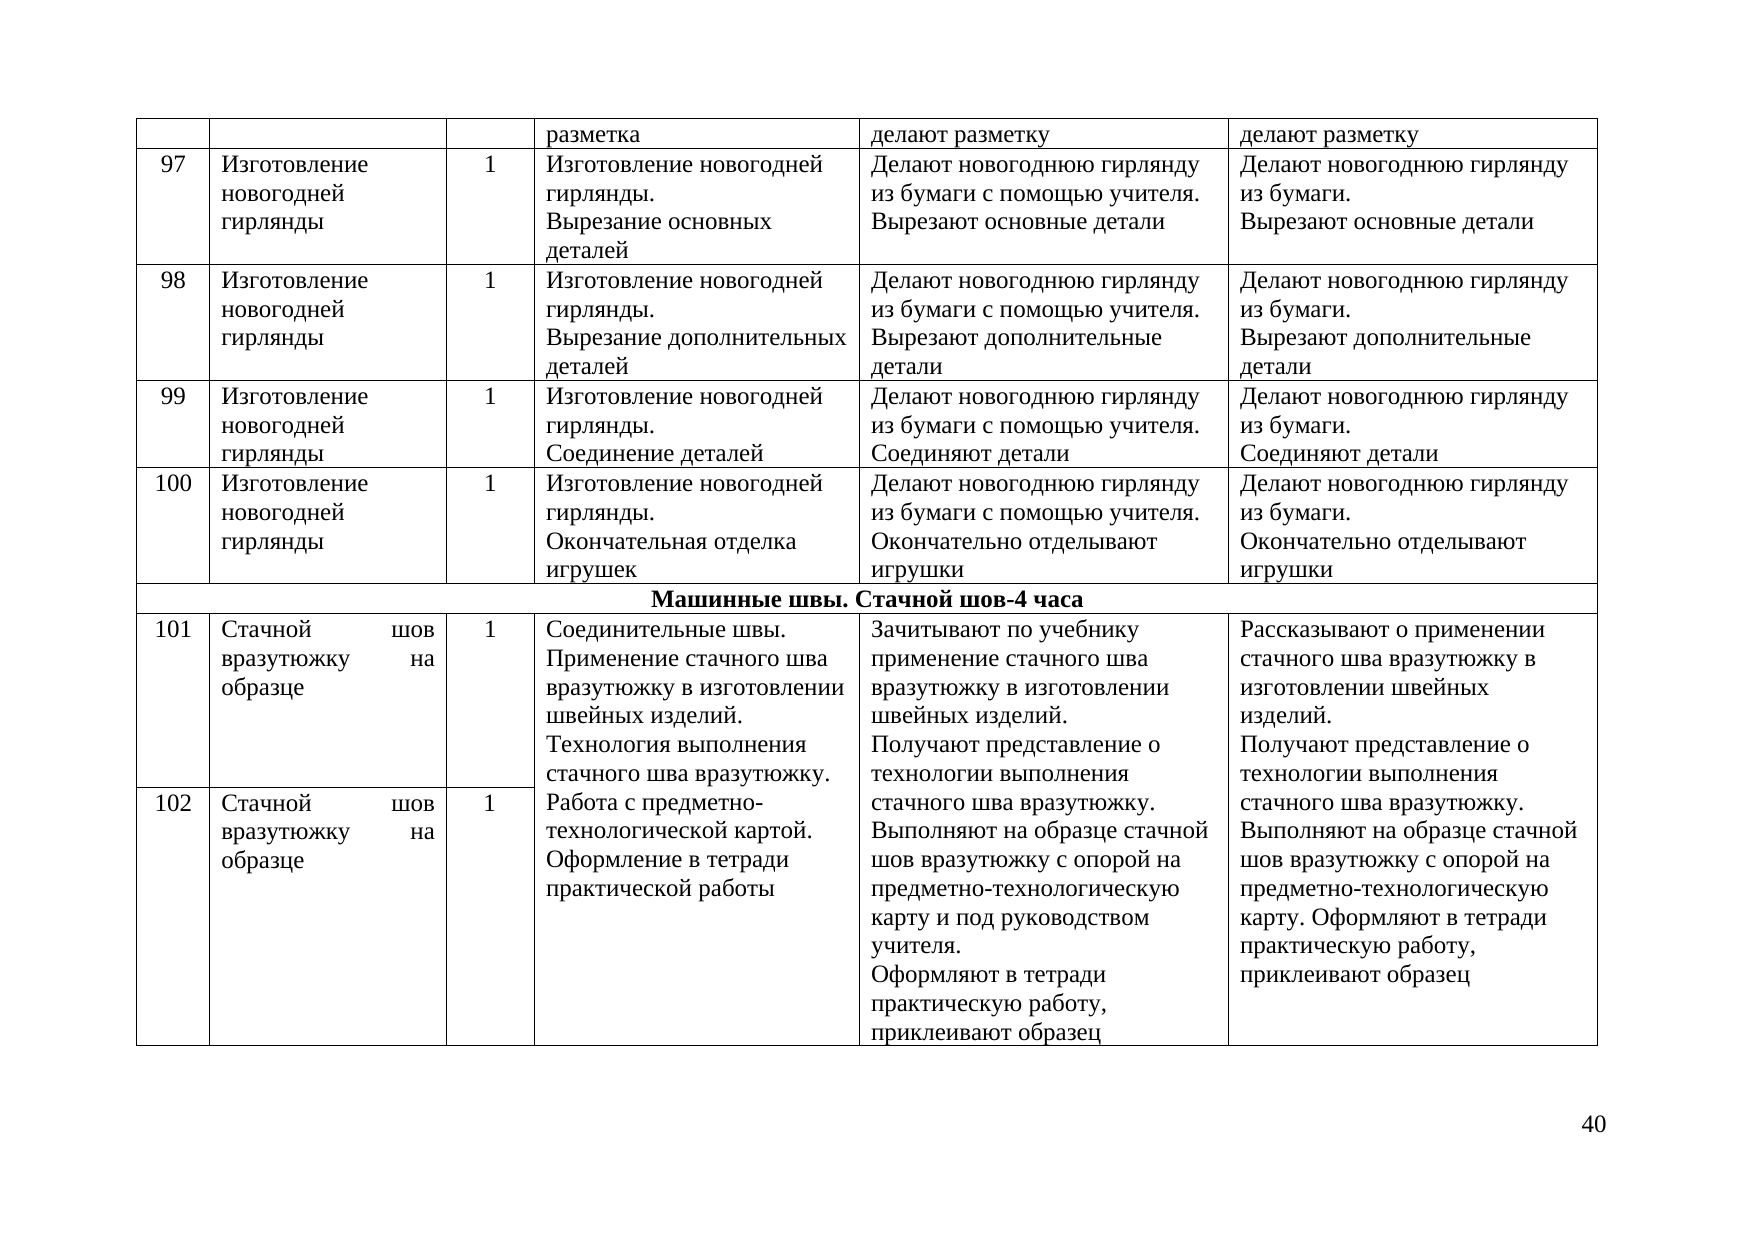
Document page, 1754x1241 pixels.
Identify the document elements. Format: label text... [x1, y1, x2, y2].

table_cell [1229, 119, 1597, 148]
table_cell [860, 119, 1228, 148]
table_cell Делают новогоднюю гирлянду из бумаги. Вырезают дополнительные детали [1229, 265, 1597, 380]
table_cell Рассказывают о применении стачного шва вразутюжку в изготовлении швейных изделий. Получают представление о технологии выполнения стачного шва вразутюжку. Выполняют на образце стачной шов вразутюжку с опорой на предметно-технологическую карту. Оформляют в тетради практическую работу, приклеивают образец [1229, 614, 1597, 1045]
table_cell Изготовление новогодней гирлянды. Соединение деталей [535, 381, 859, 467]
table_cell 1 [447, 149, 534, 264]
table_cell Машинные швы. Стачной шов-4 часа [137, 584, 1597, 613]
table_cell Зачитывают по учебнику применение стачного шва вразутюжку в изготовлении швейных изделий. Получают представление о технологии выполнения стачного шва вразутюжку. Выполняют на образце стачной шов вразутюжку с опорой на предметно-технологическую карту и под руководством учителя. Оформляют в тетради практическую работу, приклеивают образец [860, 614, 1228, 1045]
table_cell Делают новогоднюю гирлянду из бумаги с помощью учителя. Соединяют детали [860, 381, 1228, 467]
table_cell Стачной шов вразутюжку на образце [210, 788, 446, 1045]
table_cell Изготовление новогодней гирлянды [210, 265, 446, 380]
table_cell 1 [447, 614, 534, 787]
table_cell Делают новогоднюю гирлянду из бумаги. Соединяют детали [1229, 381, 1597, 467]
table_cell 1 [447, 468, 534, 583]
table_cell Изготовление новогодней гирлянды [210, 468, 446, 583]
table_cell Изготовление новогодней гирлянды. Окончательная отделка игрушек [535, 468, 859, 583]
table_cell Делают новогоднюю гирлянду из бумаги с помощью учителя. Окончательно отделывают игрушки [860, 468, 1228, 583]
table_cell 1 [447, 788, 534, 1045]
table_cell Стачной шов вразутюжку на образце [210, 614, 446, 787]
table_cell Делают новогоднюю гирлянду из бумаги с помощью учителя. Вырезают дополнительные детали [860, 265, 1228, 380]
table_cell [210, 119, 446, 148]
table_cell 99 [137, 381, 209, 467]
table_cell Делают новогоднюю гирлянду из бумаги. Вырезают основные детали [1229, 149, 1597, 264]
table_cell Делают новогоднюю гирлянду из бумаги с помощью учителя. Вырезают основные детали [860, 149, 1228, 264]
table_cell 96 [137, 119, 209, 148]
table_cell 101 [137, 614, 209, 787]
table_cell 100 [137, 468, 209, 583]
table_cell Изготовление новогодней гирлянды [210, 381, 446, 467]
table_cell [535, 119, 859, 148]
table_cell Делают новогоднюю гирлянду из бумаги. Окончательно отделывают игрушки [1229, 468, 1597, 583]
table_cell Изготовление новогодней гирлянды. Вырезание дополнительных деталей [535, 265, 859, 380]
table_cell 97 [137, 149, 209, 264]
table_cell 98 [137, 265, 209, 380]
table_cell Изготовление новогодней гирлянды [210, 149, 446, 264]
table_cell 102 [137, 788, 209, 1045]
table_cell 1 [447, 381, 534, 467]
table_cell 1 [447, 265, 534, 380]
table_cell 1 [447, 119, 534, 148]
table_cell Соединительные швы. Применение стачного шва вразутюжку в изготовлении швейных изделий. Технология выполнения стачного шва вразутюжку. Работа с предметно-технологической картой. Оформление в тетради практической работы [535, 614, 859, 1045]
table_cell Изготовление новогодней гирлянды. Вырезание основных деталей [535, 149, 859, 264]
